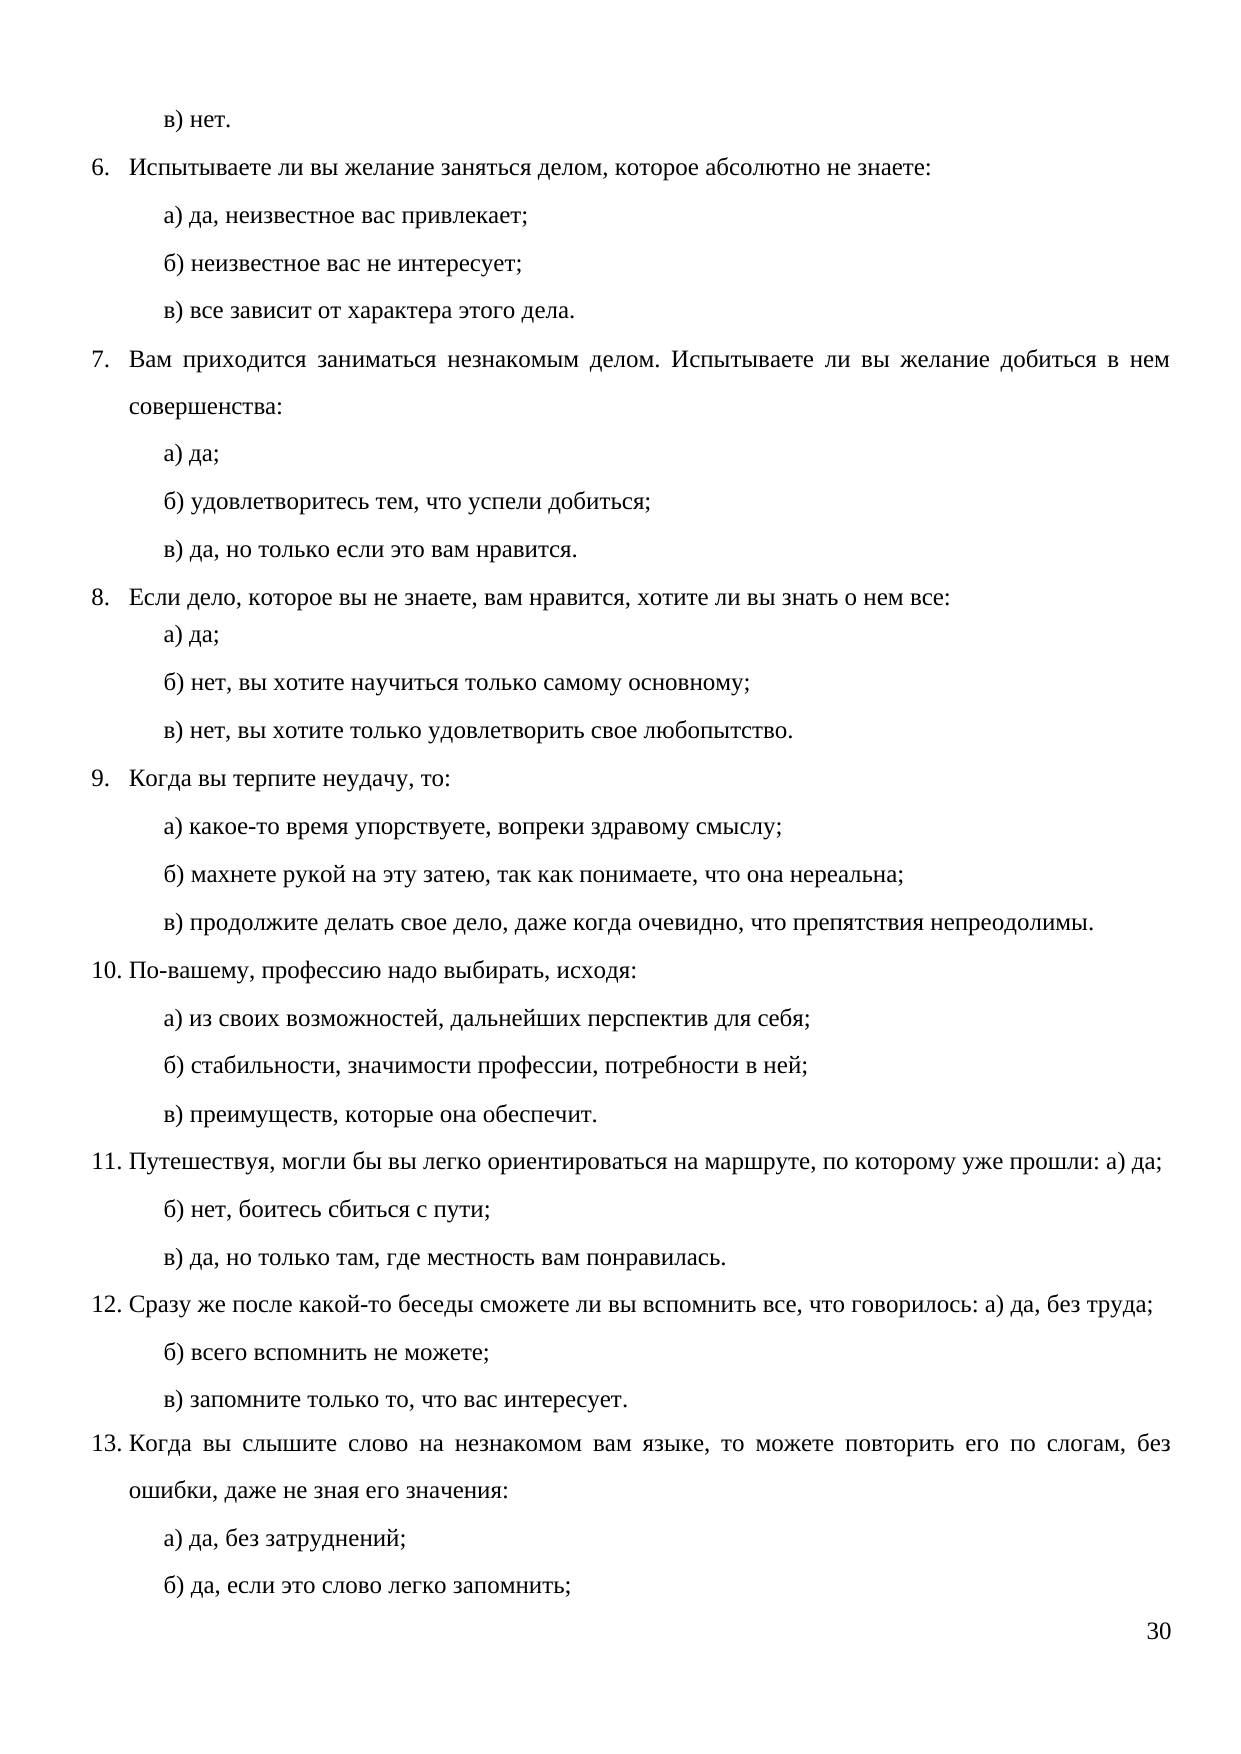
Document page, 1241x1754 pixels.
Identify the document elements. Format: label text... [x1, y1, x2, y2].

text а) да; [163, 619, 1172, 648]
text в) преимуществ, которые она обеспечит. [163, 1099, 1172, 1127]
text а) да, неизвестное вас привлекает; [163, 200, 1172, 228]
text б) удовлетворитесь тем, что успели добиться; [163, 486, 1172, 515]
list Если дело, которое вы не знаете, вам нравится, хотите ли вы знать о нем все: [91, 582, 1172, 611]
text б) нет, вы хотите научиться только самому основному; [163, 667, 1172, 696]
text б) неизвестное вас не интересует; [163, 248, 1172, 277]
list По-вашему, профессию надо выбирать, исходя: [91, 955, 1172, 983]
text в) да, но только там, где местность вам понравилась. [163, 1242, 1172, 1270]
list Сразу же после какой-то беседы сможете ли вы вспомнить все, что говорилось: а) да, без труда; [91, 1289, 1172, 1318]
text б) стабильности, значимости профессии, потребности в ней; [163, 1051, 1172, 1079]
text в) да, но только если это вам нравится. [163, 534, 1172, 563]
text а) да; [163, 438, 1172, 467]
text в) все зависит от характера этого дела. [163, 296, 1172, 324]
list Вам приходится заниматься незнакомым делом. Испытываете ли вы желание добиться в нем совершенства: [91, 344, 1172, 420]
text в) нет. [163, 104, 1172, 133]
text в) запомните только то, что вас интересует. [163, 1384, 1172, 1413]
text а) какое-то время упорствуете, вопреки здравому смыслу; [163, 811, 1172, 840]
text б) махнете рукой на эту затею, так как понимаете, что она нереальна; [163, 859, 1172, 888]
text а) да, без затруднений; [163, 1523, 1172, 1551]
text а) из своих возможностей, дальнейших перспектив для себя; [163, 1003, 1172, 1032]
list Когда вы терпите неудачу, то: [91, 763, 1172, 792]
list Когда вы слышите слово на незнакомом вам языке, то можете повторить его по слогам, без ошибки, даже не зная его значения: [91, 1428, 1172, 1504]
text в) нет, вы хотите только удовлетворить свое любопытство. [163, 716, 1172, 744]
text б) нет, боитесь сбиться с пути; [163, 1194, 1172, 1222]
text в) продолжите делать свое дело, даже когда очевидно, что препятствия непреодолимы. [163, 907, 1172, 936]
list Путешествуя, могли бы вы легко ориентироваться на маршруте, по которому уже прошли: а) да; [91, 1146, 1172, 1175]
text б) да, если это слово легко запомнить; [163, 1571, 1172, 1599]
list Испытываете ли вы желание заняться делом, которое абсолютно не знаете: [91, 152, 1172, 181]
text б) всего вспомнить не можете; [163, 1337, 1172, 1366]
